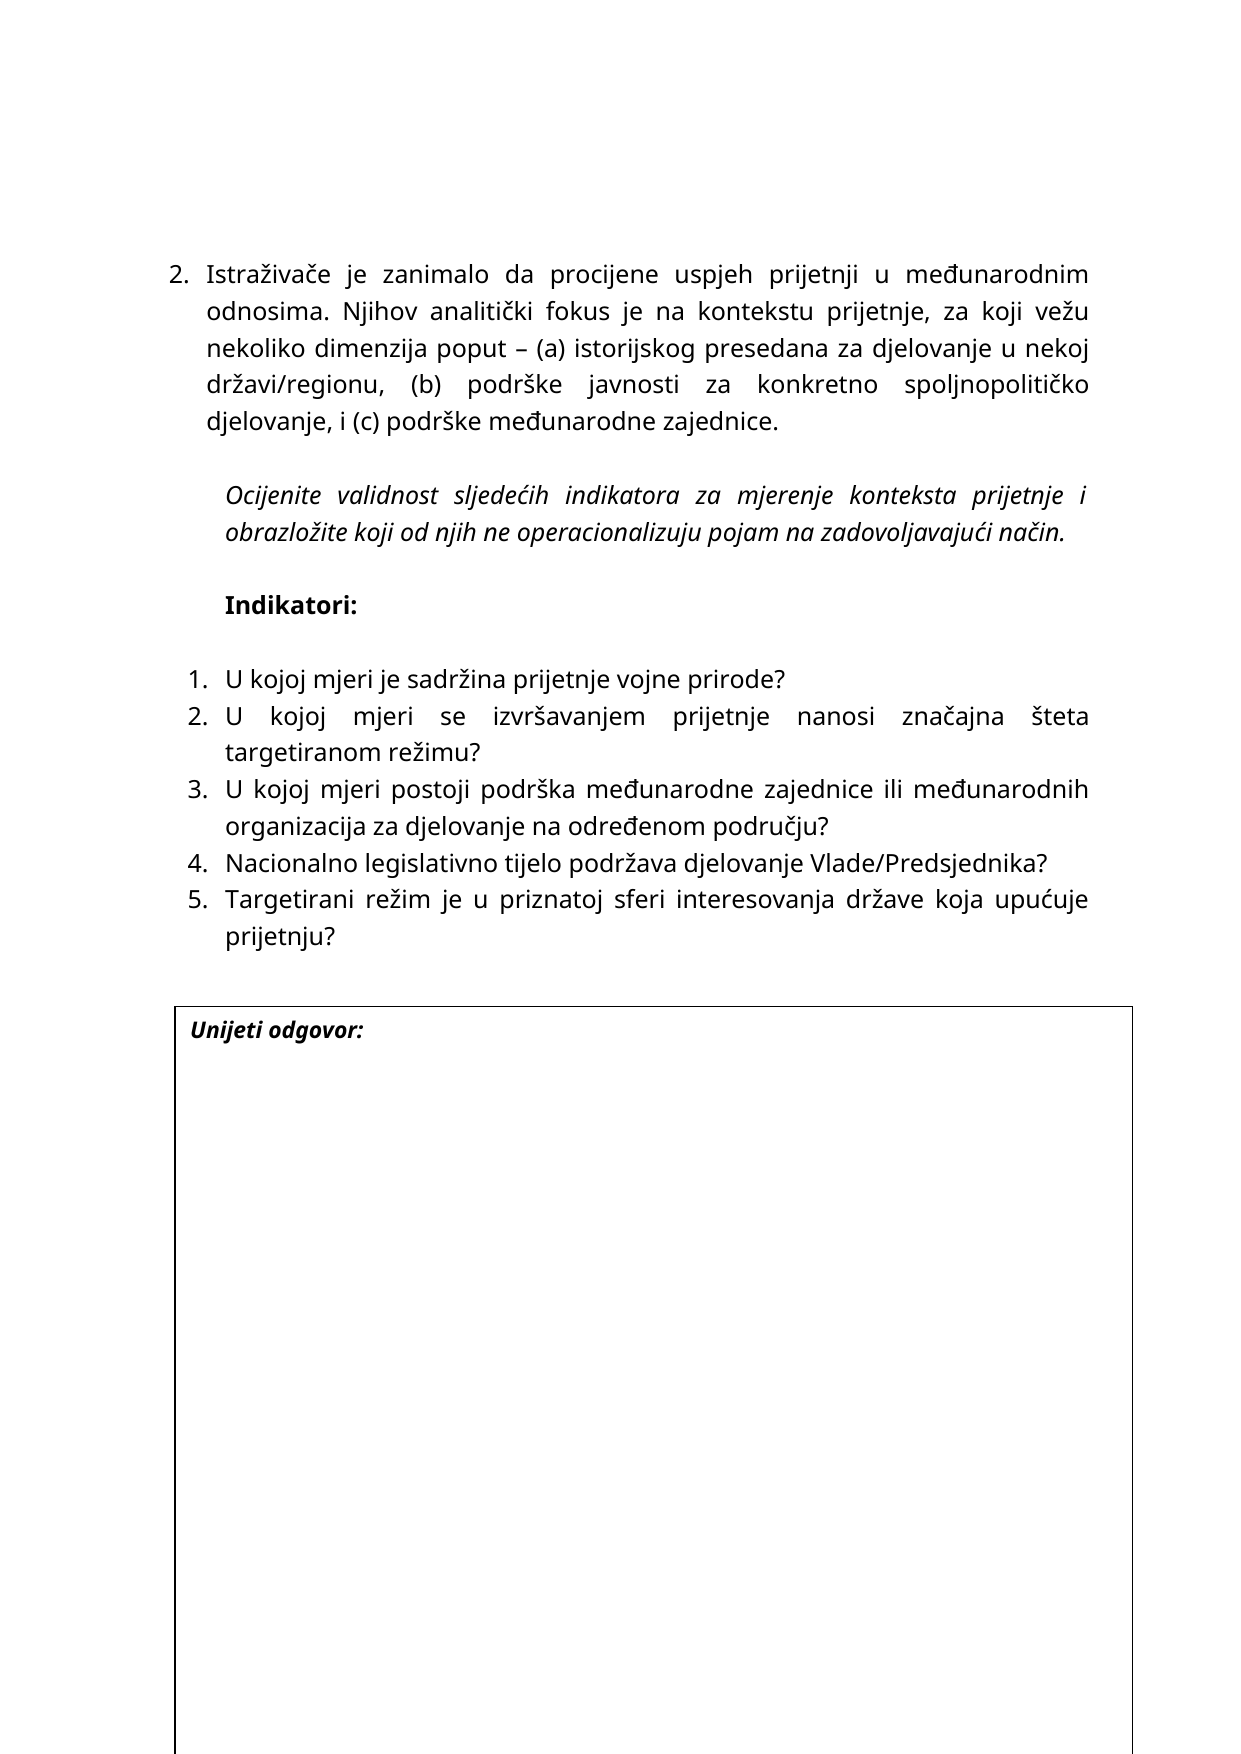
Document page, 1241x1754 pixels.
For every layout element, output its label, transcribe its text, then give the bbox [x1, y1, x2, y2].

list Ocijenite validnost sljedećih indikatora za mjerenje konteksta prijetnje i obrazložite koji od njih ne operacionalizuju pojam na zadovoljavajući način. [225, 477, 1090, 548]
list U kojoj mjeri se izvršavanjem prijetnje nanosi značajna šteta targetiranom režimu? [187, 698, 1090, 769]
list U kojoj mjeri postoji podrška međunarodne zajednice ili međunarodnih organizacija za djelovanje na određenom području? [187, 772, 1090, 842]
list U kojoj mjeri je sadržina prijetnje vojne prirode? [187, 661, 1090, 695]
list Targetirani režim je u priznatoj sferi interesovanja države koja upućuje prijetnju? [187, 882, 1090, 953]
list Istraživače je zanimalo da procijene uspjeh prijetnji u međunarodnim odnosima. Njihov analitički fokus je na kontekstu prijetnje, za koji vežu nekoliko dimenzija poput – (a) istorijskog presedana za djelovanje u nekoj državi/regionu, (b) podrške javnosti za konkretno spoljnopolitičko djelovanje, i (c) podrške međunarodne zajednice. [169, 257, 1090, 438]
list Indikatori: [225, 588, 1090, 622]
list Nacionalno legislativno tijelo podržava djelovanje Vlade/Predsjednika? [187, 845, 1090, 879]
